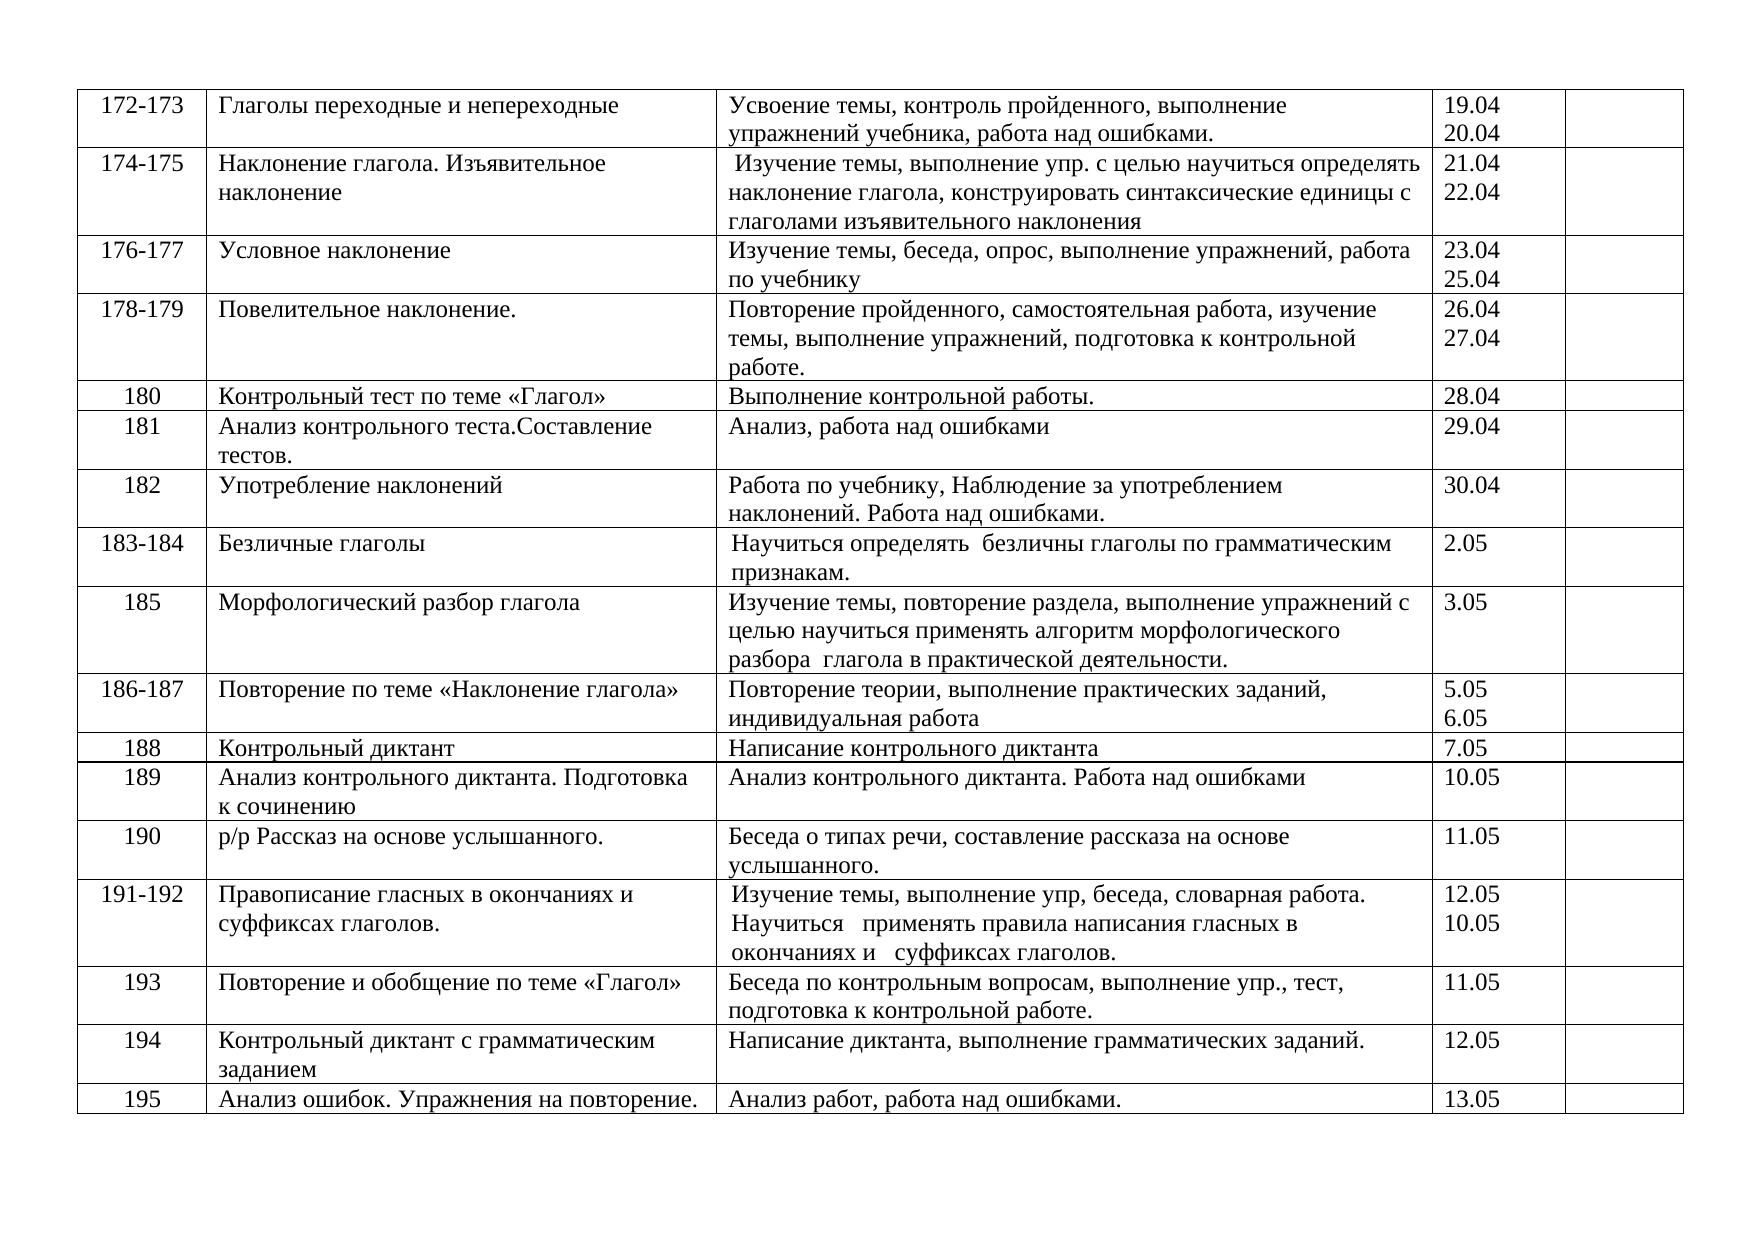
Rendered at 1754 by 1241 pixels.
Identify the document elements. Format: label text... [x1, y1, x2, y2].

table_cell 193 [78, 967, 206, 1024]
table_cell Изучение темы, выполнение упр, беседа, словарная работа. Научиться применять правила написания гласных в окончаниях и суффиксах глаголов. [717, 880, 1432, 966]
table_cell [1566, 148, 1683, 234]
table_cell 30.04 [1433, 470, 1565, 527]
table_cell Беседа о типах речи, составление рассказа на основе услышанного. [717, 821, 1432, 878]
table_cell [1566, 294, 1683, 380]
table_cell Написание диктанта, выполнение грамматических заданий. [717, 1025, 1432, 1083]
table_cell Написание контрольного диктанта [717, 733, 1432, 761]
table_cell [1566, 470, 1683, 527]
table_cell 26.04 27.04 [1433, 294, 1565, 380]
table_cell Условное наклонение [207, 236, 716, 293]
table_cell 2.05 [1433, 528, 1565, 586]
table_cell 194 [78, 1025, 206, 1083]
table_cell Анализ контрольного диктанта. Работа над ошибками [717, 763, 1432, 820]
table_cell Анализ работ, работа над ошибками. [717, 1084, 1432, 1113]
table_cell [1566, 236, 1683, 293]
table_cell [1566, 674, 1683, 732]
table_cell 172-173 [78, 90, 206, 147]
table_cell 185 [78, 587, 206, 673]
table_cell [1566, 763, 1683, 820]
table_cell Контрольный тест по теме «Глагол» [207, 381, 716, 410]
table_cell 195 [78, 1084, 206, 1113]
table_cell р/р Рассказ на основе услышанного. [207, 821, 716, 878]
table_cell 10.05 [1433, 763, 1565, 820]
table_cell [1566, 587, 1683, 673]
table_cell Изучение темы, выполнение упр. с целью научиться определять наклонение глагола, конструировать синтаксические единицы с глаголами изъявительного наклонения [717, 148, 1432, 234]
table_cell Анализ, работа над ошибками [717, 411, 1432, 469]
table_cell Усвоение темы, контроль пройденного, выполнение упражнений учебника, работа над ошибками. [717, 90, 1432, 147]
table_cell 28.04 [1433, 381, 1565, 410]
table_cell Морфологический разбор глагола [207, 587, 716, 673]
table_cell [1566, 821, 1683, 878]
table_cell Наклонение глагола. Изъявительное наклонение [207, 148, 716, 234]
table_cell 190 [78, 821, 206, 878]
table_cell 13.05 [1433, 1084, 1565, 1113]
table_cell Изучение темы, повторение раздела, выполнение упражнений с целью научиться применять алгоритм морфологического разбора глагола в практической деятельности. [717, 587, 1432, 673]
table_cell Работа по учебнику, Наблюдение за употреблением наклонений. Работа над ошибками. [717, 470, 1432, 527]
table_cell 176-177 [78, 236, 206, 293]
table_cell [1566, 381, 1683, 410]
table_cell 19.04 20.04 [1433, 90, 1565, 147]
table_cell [1566, 1025, 1683, 1083]
table_cell [1566, 1084, 1683, 1113]
table_cell 12.05 [1433, 1025, 1565, 1083]
table_cell 188 [78, 733, 206, 761]
table_cell [1566, 880, 1683, 966]
table_cell Анализ контрольного диктанта. Подготовка к сочинению [207, 763, 716, 820]
table_cell 174-175 [78, 148, 206, 234]
table_cell [1566, 411, 1683, 469]
table_cell Анализ контрольного теста.Составление тестов. [207, 411, 716, 469]
table_cell 5.05 6.05 [1433, 674, 1565, 732]
table_cell Беседа по контрольным вопросам, выполнение упр., тест, подготовка к контрольной работе. [717, 967, 1432, 1024]
table_cell Повелительное наклонение. [207, 294, 716, 380]
table_cell 178-179 [78, 294, 206, 380]
table_cell 183-184 [78, 528, 206, 586]
table_cell 21.04 22.04 [1433, 148, 1565, 234]
table_cell 11.05 [1433, 967, 1565, 1024]
table_cell 29.04 [1433, 411, 1565, 469]
table_cell Повторение теории, выполнение практических заданий, индивидуальная работа [717, 674, 1432, 732]
table_cell Безличные глаголы [207, 528, 716, 586]
table_cell Употребление наклонений [207, 470, 716, 527]
table_cell Контрольный диктант с грамматическим заданием [207, 1025, 716, 1083]
table_cell Контрольный диктант [207, 733, 716, 761]
table_cell Повторение пройденного, самостоятельная работа, изучение темы, выполнение упражнений, подготовка к контрольной работе. [717, 294, 1432, 380]
table_cell 180 [78, 381, 206, 410]
table_cell Правописание гласных в окончаниях и суффиксах глаголов. [207, 880, 716, 966]
table_cell [1566, 528, 1683, 586]
table_cell Повторение и обобщение по теме «Глагол» [207, 967, 716, 1024]
table_cell 11.05 [1433, 821, 1565, 878]
table_cell 182 [78, 470, 206, 527]
table_cell Научиться определять безличны глаголы по грамматическим признакам. [717, 528, 1432, 586]
table_cell 7.05 [1433, 733, 1565, 761]
table_cell 186-187 [78, 674, 206, 732]
table_cell 3.05 [1433, 587, 1565, 673]
table_cell Выполнение контрольной работы. [717, 381, 1432, 410]
table_cell 12.05 10.05 [1433, 880, 1565, 966]
table_cell [1566, 733, 1683, 761]
table_cell Анализ ошибок. Упражнения на повторение. [207, 1084, 716, 1113]
table_cell 189 [78, 763, 206, 820]
table_cell [1566, 90, 1683, 147]
table_cell 23.04 25.04 [1433, 236, 1565, 293]
table_cell Изучение темы, беседа, опрос, выполнение упражнений, работа по учебнику [717, 236, 1432, 293]
table_cell [1566, 967, 1683, 1024]
table_cell 191-192 [78, 880, 206, 966]
table_cell Глаголы переходные и непереходные [207, 90, 716, 147]
table_cell Повторение по теме «Наклонение глагола» [207, 674, 716, 732]
table_cell 181 [78, 411, 206, 469]
